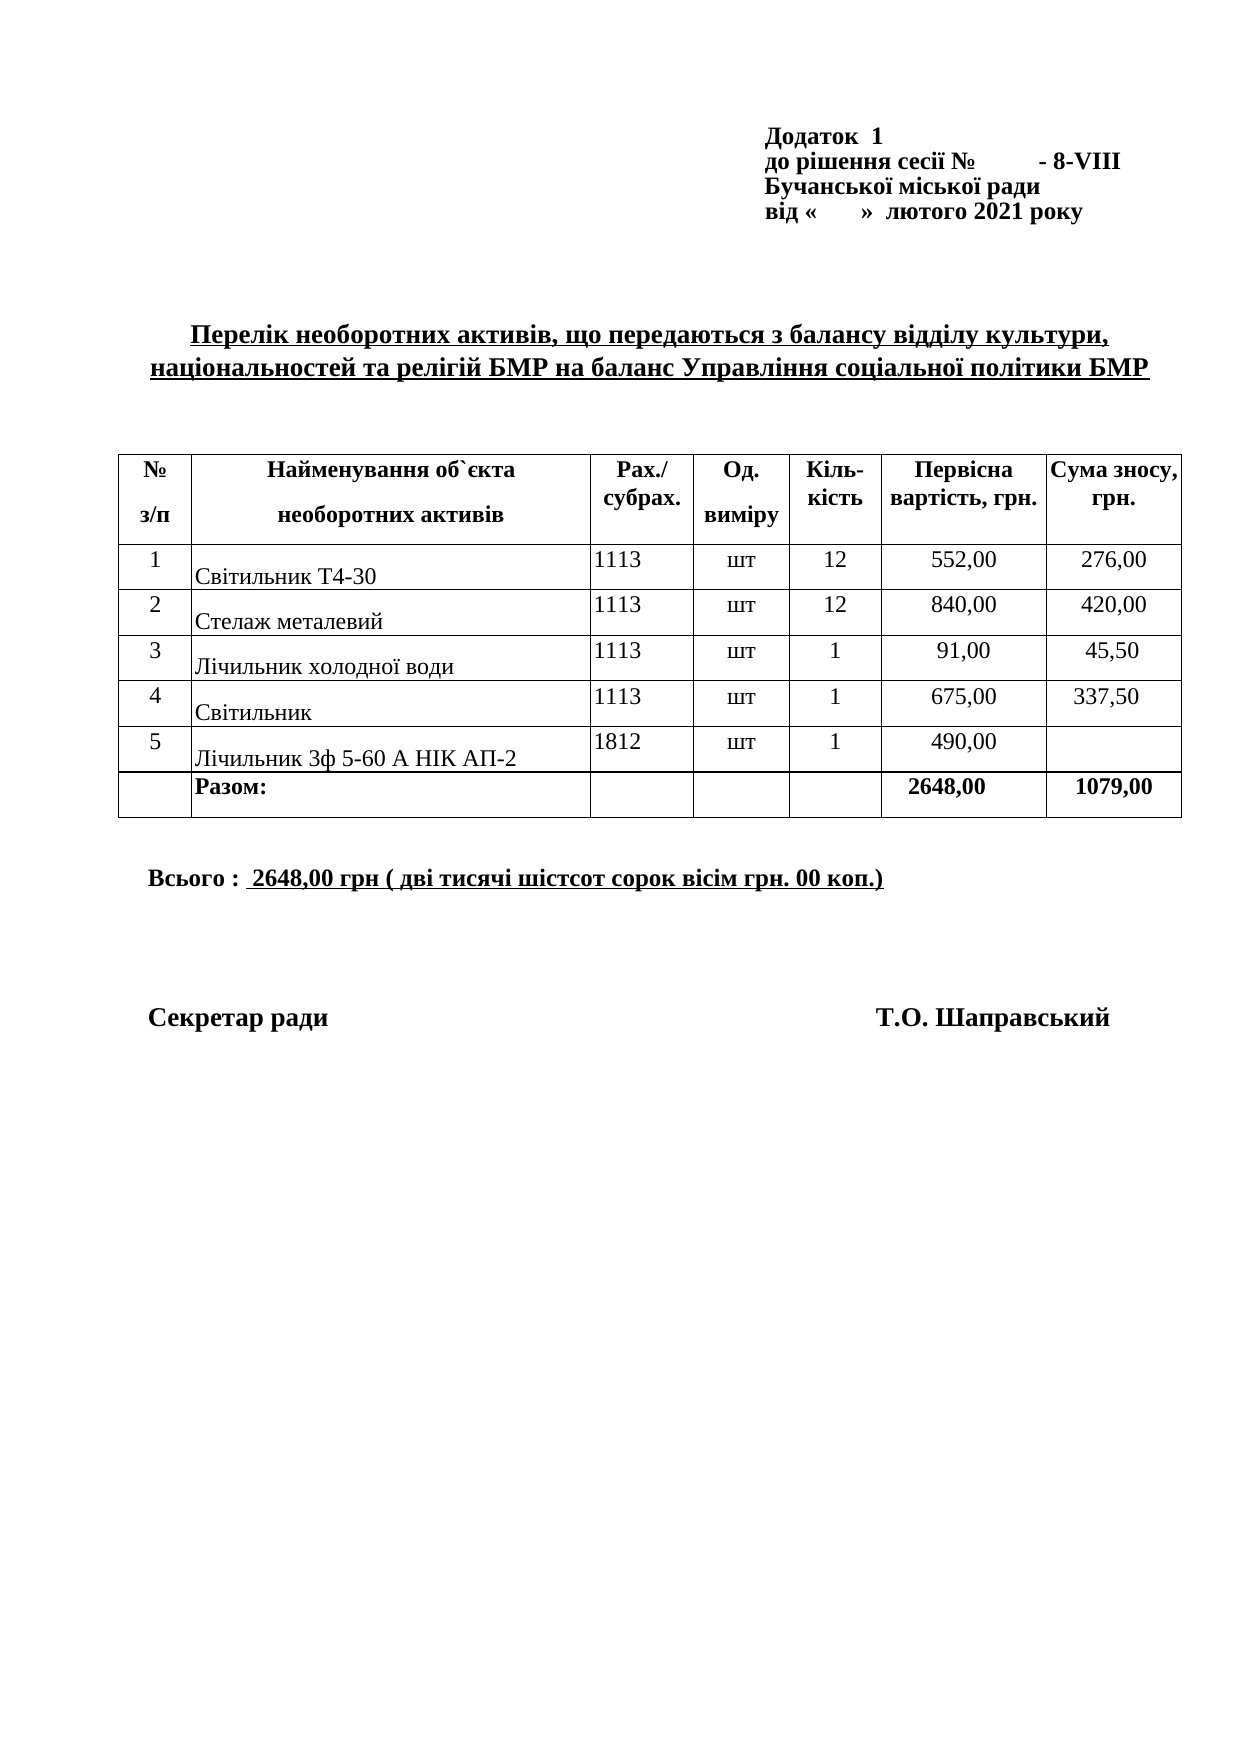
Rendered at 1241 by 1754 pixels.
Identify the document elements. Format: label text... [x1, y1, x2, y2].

table_cell Світильник [192, 681, 590, 726]
table_cell 91,00 [882, 636, 1046, 680]
table_cell шт [694, 636, 789, 680]
table_cell Разом: [192, 773, 590, 817]
table_cell [790, 773, 881, 817]
table_cell шт [694, 681, 789, 726]
text до рішення сесії № - 8-VIIІ [148, 149, 1152, 174]
table_cell [694, 773, 789, 817]
table_header Найменування об`єкта необоротних активів [192, 455, 590, 544]
table_cell Лічильник 3ф 5-60 А НІК АП-2 [192, 727, 590, 771]
text Перелік необоротних активів, що передаються з балансу відділу культури, національностей та релігій БМР на баланс Управління соціальної політики БМР [148, 318, 1152, 382]
table_cell 1113 [591, 636, 693, 680]
text Бучанської міської ради [148, 174, 1152, 199]
table_header Первісна вартість, грн. [882, 455, 1046, 544]
text від « » лютого 2021 року [148, 199, 1152, 224]
table_cell 45,50 [1047, 636, 1181, 680]
table_cell 1113 [591, 681, 693, 726]
table_cell шт [694, 590, 789, 634]
table_cell 675,00 [882, 681, 1046, 726]
table_cell 3 [119, 636, 191, 680]
table_cell [591, 773, 693, 817]
table_cell 4 [119, 681, 191, 726]
table_cell 1113 [591, 545, 693, 589]
table_cell 2648,00 [882, 773, 1046, 817]
table_cell 1 [119, 545, 191, 589]
table_cell 12 [790, 590, 881, 634]
table_cell 1113 [591, 590, 693, 634]
table_cell 1 [790, 727, 881, 771]
table_header № з/п [119, 455, 191, 544]
text Всього : 2648,00 грн ( дві тисячі шістсот сорок вісім грн. 00 коп.) [148, 863, 1152, 892]
table_header Сума зносу, грн. [1047, 455, 1181, 544]
table_cell Світильник Т4-30 [192, 545, 590, 589]
table_cell 840,00 [882, 590, 1046, 634]
table_cell шт [694, 545, 789, 589]
table_header Рах./ субрах. [591, 455, 693, 544]
table_cell 1 [790, 636, 881, 680]
table_cell 1 [790, 681, 881, 726]
table_cell [119, 773, 191, 817]
table_cell Стелаж металевий [192, 590, 590, 634]
table_cell 337,50 [1047, 681, 1181, 726]
table_header Од. виміру [694, 455, 789, 544]
table_cell [1047, 727, 1181, 771]
table_cell шт [694, 727, 789, 771]
table_cell 2 [119, 590, 191, 634]
table_cell 12 [790, 545, 881, 589]
table_cell 5 [119, 727, 191, 771]
table_cell 1812 [591, 727, 693, 771]
text Секретар ради Т.О. Шаправський [148, 1001, 1152, 1032]
table_cell 552,00 [882, 545, 1046, 589]
text Додаток 1 [148, 124, 1152, 149]
table_cell Лічильник холодної води [192, 636, 590, 680]
table_cell 1079,00 [1047, 773, 1181, 817]
table_cell 490,00 [882, 727, 1046, 771]
table_cell 420,00 [1047, 590, 1181, 634]
table_cell 276,00 [1047, 545, 1181, 589]
table_header Кіль-кість [790, 455, 881, 544]
